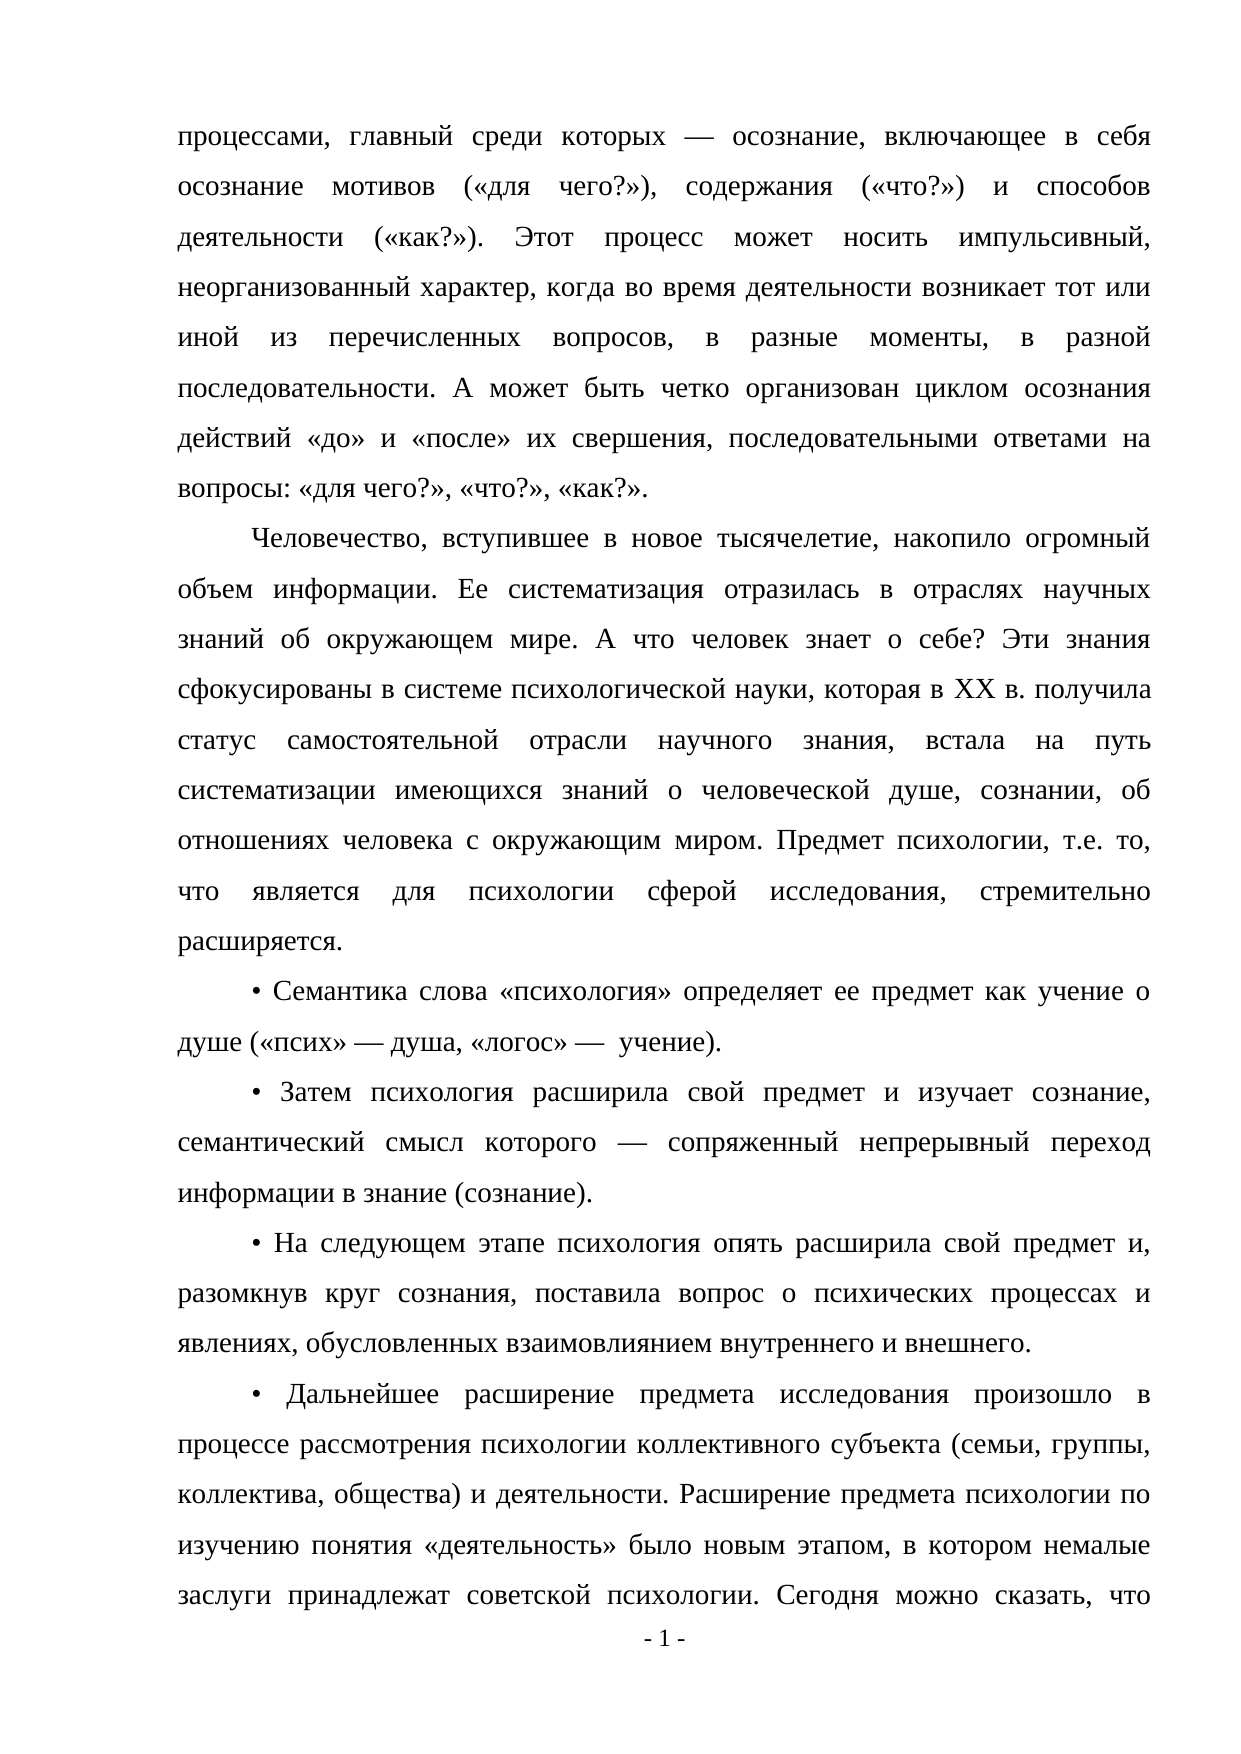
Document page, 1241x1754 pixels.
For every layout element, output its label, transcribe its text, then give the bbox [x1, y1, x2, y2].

text • Семантика слова «психология» определяет ее предмет как учение о душе («псих» — душа, «логос» — учение). [177, 973, 1152, 1057]
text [177, 1376, 1152, 1611]
text Человечество, вступившее в новое тысячелетие, накопило огромный объем информации. Ее систематизация отразилась в отраслях научных знаний об окружающем мире. А что человек знает о себе? Эти знания сфокусированы в системе психологической науки, которая в XX в. получила статус самостоятельной отрасли научного знания, встала на путь систематизации имеющихся знаний о человеческой душе, сознании, об отношениях человека с окружающим миром. Предмет психологии, т.е. то, что является для психологии сферой исследования, стремительно расширяется. [177, 521, 1152, 957]
text • На следующем этапе психология опять расширила свой предмет и, разомкнув круг сознания, поставила вопрос о психических процессах и явлениях, обусловленных взаимовлиянием внутреннего и внешнего. [177, 1225, 1152, 1359]
text • Затем психология расширила свой предмет и изучает сознание, семантический смысл которого — сопряженный непрерывный переход информации в знание (сознание). [177, 1074, 1152, 1208]
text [177, 118, 1152, 504]
